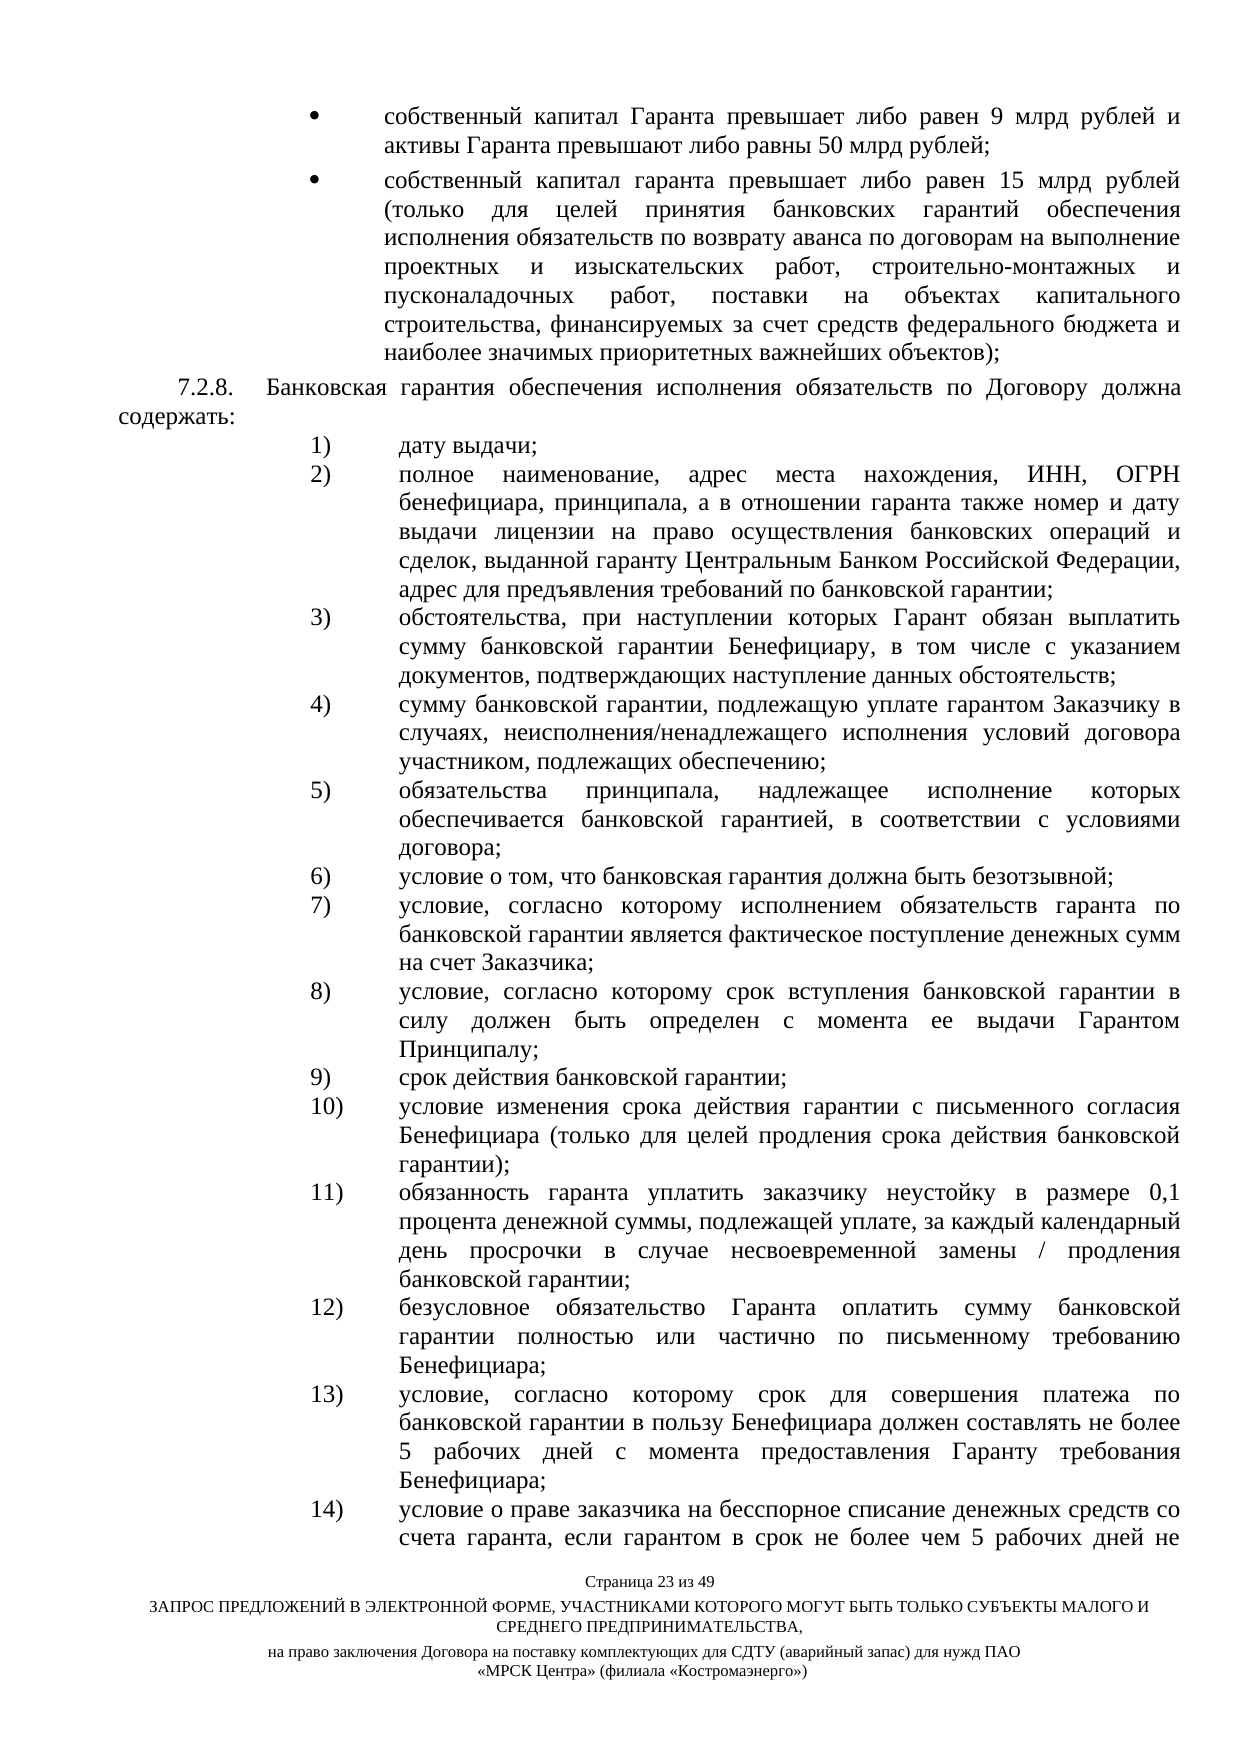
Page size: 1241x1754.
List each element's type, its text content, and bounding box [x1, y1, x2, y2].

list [310, 1494, 1181, 1551]
list срок действия банковской гарантии; [310, 1062, 1181, 1091]
list условие, согласно которому исполнением обязательств гаранта по банковской гарантии является фактическое поступление денежных сумм на счет Заказчика; [310, 890, 1181, 976]
list обстоятельства, при наступлении которых Гарант обязан выплатить сумму банковской гарантии Бенефициару, в том числе с указанием документов, подтверждающих наступление данных обстоятельств; [310, 602, 1181, 689]
list обязательства принципала, надлежащее исполнение которых обеспечивается банковской гарантией, в соответствии с условиями договора; [310, 775, 1181, 861]
list собственный капитал гаранта превышает либо равен 15 млрд рублей (только для целей принятия банковских гарантий обеспечения исполнения обязательств по возврату аванса по договорам на выполнение проектных и изыскательских работ, строительно-монтажных и пусконаладочных работ, поставки на объектах капитального строительства, финансируемых за счет средств федерального бюджета и наиболее значимых приоритетных важнейших объектов); [310, 165, 1181, 366]
list условие, согласно которому срок для совершения платежа по банковской гарантии в пользу Бенефициара должен составлять не более 5 рабочих дней с момента предоставления Гаранту требования Бенефициара; [310, 1379, 1181, 1494]
list Банковская гарантия обеспечения исполнения обязательств по Договору должна содержать: [118, 372, 1181, 430]
list собственный капитал Гаранта превышает либо равен 9 млрд рублей и активы Гаранта превышают либо равны 50 млрд рублей; [310, 101, 1181, 159]
list дату выдачи; [310, 430, 1181, 459]
list условие о том, что банковская гарантия должна быть безотзывной; [310, 861, 1181, 890]
list полное наименование, адрес места нахождения, ИНН, ОГРН бенефициара, принципала, а в отношении гаранта также номер и дату выдачи лицензии на право осуществления банковских операций и сделок, выданной гаранту Центральным Банком Российской Федерации, адрес для предъявления требований по банковской гарантии; [310, 459, 1181, 602]
list безусловное обязательство Гаранта оплатить сумму банковской гарантии полностью или частично по письменному требованию Бенефициара; [310, 1292, 1181, 1379]
list обязанность гаранта уплатить заказчику неустойку в размере 0,1 процента денежной суммы, подлежащей уплате, за каждый календарный день просрочки в случае несвоевременной замены / продления банковской гарантии; [310, 1177, 1181, 1292]
list условие изменения срока действия гарантии с письменного согласия Бенефициара (только для целей продления срока действия банковской гарантии); [310, 1091, 1181, 1177]
list условие, согласно которому срок вступления банковской гарантии в силу должен быть определен с момента ее выдачи Гарантом Принципалу; [310, 976, 1181, 1062]
list сумму банковской гарантии, подлежащую уплате гарантом Заказчику в случаях, неисполнения/ненадлежащего исполнения условий договора участником, подлежащих обеспечению; [310, 689, 1181, 775]
